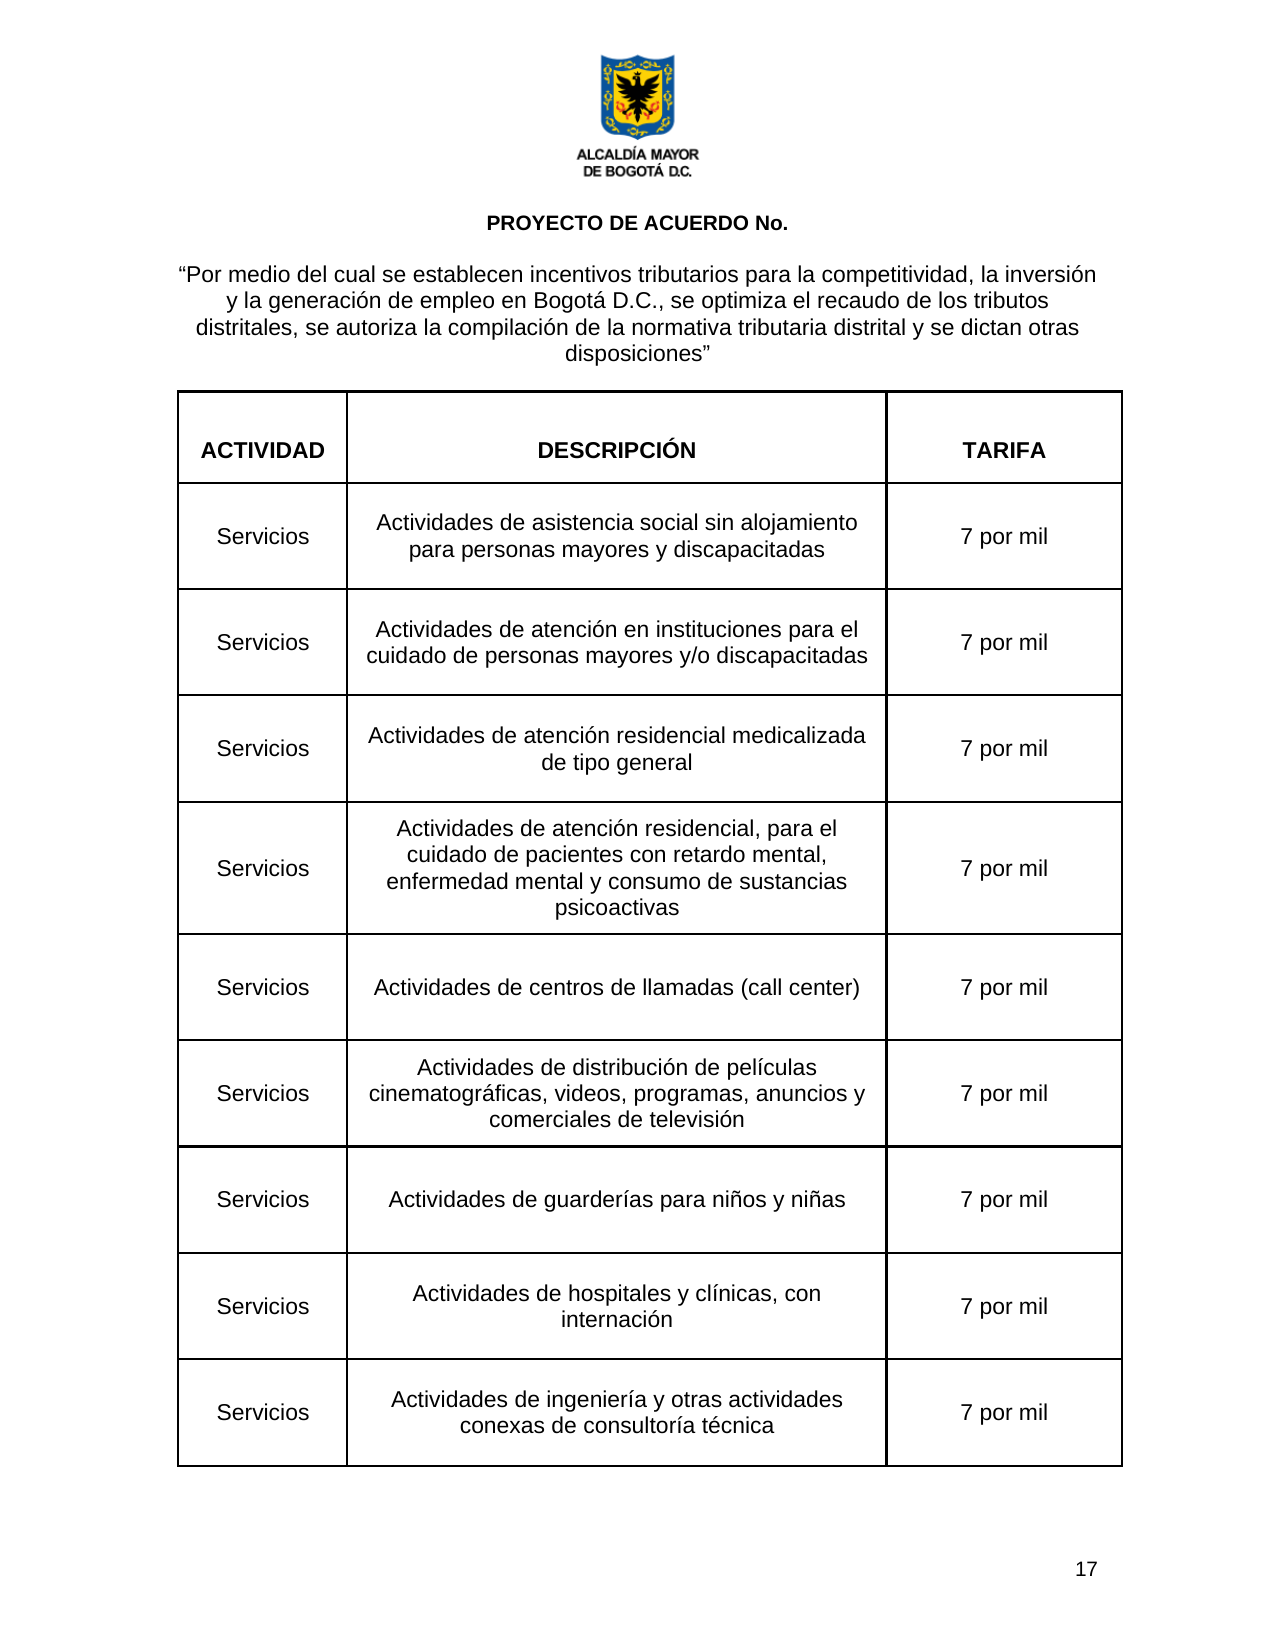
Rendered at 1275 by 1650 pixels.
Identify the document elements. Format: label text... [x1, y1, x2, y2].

table_cell 7 por mil [888, 484, 1121, 588]
table_cell Actividades de atención residencial, para el cuidado de pacientes con retardo mental, enfermedad mental y consumo de sustancias psicoactivas [348, 803, 885, 933]
table_cell Actividades de asistencia social sin alojamiento para personas mayores y discapacitadas [348, 484, 885, 588]
table_cell 7 por mil [888, 1254, 1121, 1358]
table_cell Servicios [179, 935, 346, 1039]
table_header ACTIVIDAD [179, 393, 346, 482]
table_cell 7 por mil [888, 1041, 1121, 1145]
table_cell Servicios [179, 803, 346, 933]
table_header DESCRIPCIÓN [348, 393, 885, 482]
table_cell 7 por mil [888, 1148, 1121, 1252]
table_cell 7 por mil [888, 696, 1121, 801]
table_cell Actividades de centros de llamadas (call center) [348, 935, 885, 1039]
table_cell Servicios [179, 1360, 346, 1464]
table_cell Actividades de hospitales y clínicas, con internación [348, 1254, 885, 1358]
table_cell Servicios [179, 1254, 346, 1358]
table_cell Actividades de guarderías para niños y niñas [348, 1148, 885, 1252]
table_cell Actividades de ingeniería y otras actividades conexas de consultoría técnica [348, 1360, 885, 1464]
table_cell Servicios [179, 1148, 346, 1252]
table_cell Actividades de distribución de películas cinematográficas, videos, programas, anuncios y comerciales de televisión [348, 1041, 885, 1145]
table_cell Actividades de atención en instituciones para el cuidado de personas mayores y/o discapacitadas [348, 590, 885, 694]
table_cell 7 por mil [888, 1360, 1121, 1464]
table_cell Actividades de atención residencial medicalizada de tipo general [348, 696, 885, 801]
table_cell 7 por mil [888, 803, 1121, 933]
table_cell 7 por mil [888, 590, 1121, 694]
table_cell Servicios [179, 590, 346, 694]
table_cell Servicios [179, 696, 346, 801]
table_cell Servicios [179, 484, 346, 588]
table_cell Servicios [179, 1041, 346, 1145]
table_cell 7 por mil [888, 935, 1121, 1039]
table_header TARIFA [888, 393, 1121, 482]
picture [568, 44, 708, 187]
